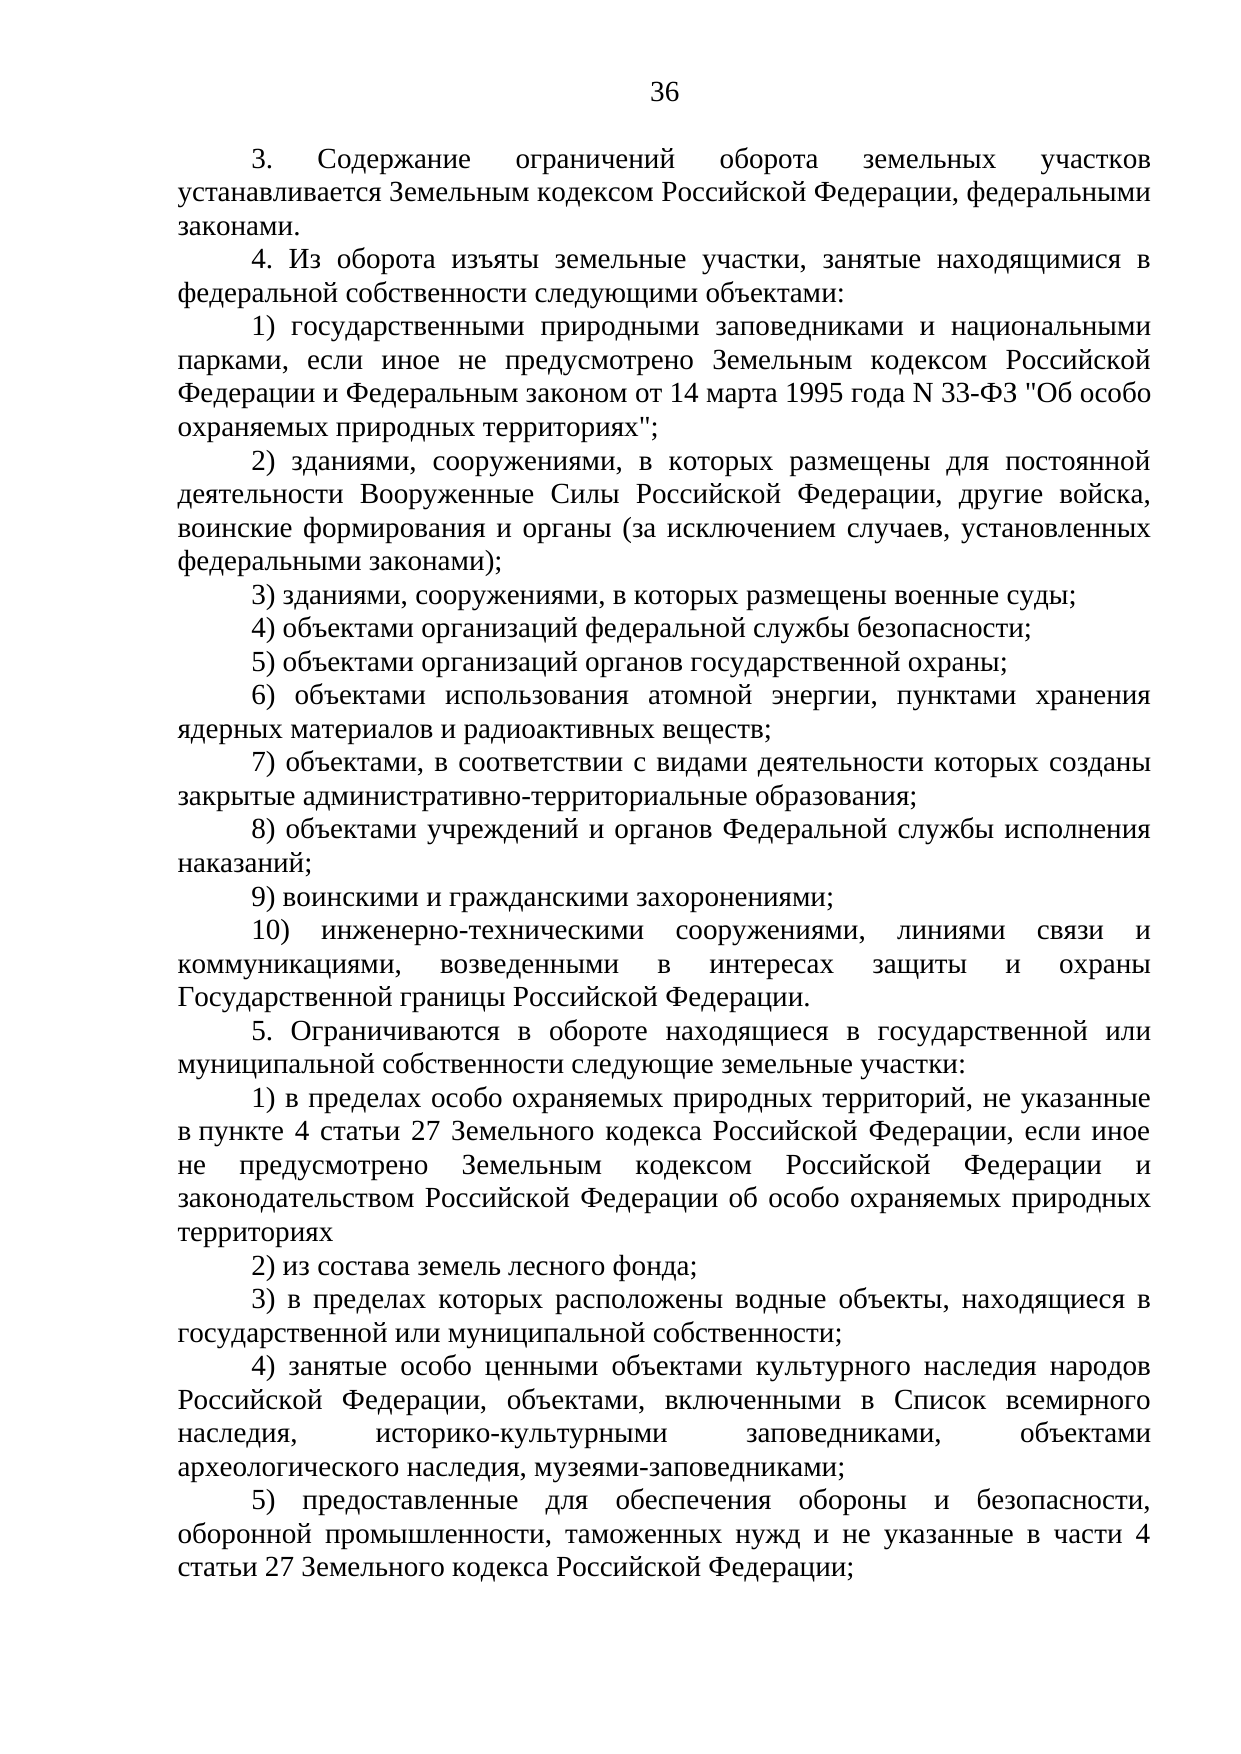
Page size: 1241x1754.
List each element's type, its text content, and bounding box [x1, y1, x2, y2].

text 1) в пределах особо охраняемых природных территорий, не указанные в пункте 4 статьи 27 Земельного кодекса Российской Федерации, если иное не предусмотрено Земельным кодексом Российской Федерации и законодательством Российской Федерации об особо охраняемых природных территориях [177, 1080, 1152, 1248]
text 2) из состава земель лесного фонда; [177, 1248, 1152, 1281]
text 5) предоставленные для обеспечения обороны и безопасности, оборонной промышленности, таможенных нужд и не указанные в части 4 статьи 27 Земельного кодекса Российской Федерации; [177, 1482, 1152, 1583]
text 4) объектами организаций федеральной службы безопасности; [177, 610, 1152, 644]
text 4) занятые особо ценными объектами культурного наследия народов Российской Федерации, объектами, включенными в Список всемирного наследия, историко-культурными заповедниками, объектами археологического наследия, музеями-заповедниками; [177, 1348, 1152, 1482]
text 1) государственными природными заповедниками и национальными парками, если иное не предусмотрено Земельным кодексом Российской Федерации и Федеральным законом от 14 марта 1995 года N 33-ФЗ "Об особо охраняемых природных территориях"; [177, 308, 1152, 443]
text 2) зданиями, сооружениями, в которых размещены для постоянной деятельности Вооруженные Силы Российской Федерации, другие войска, воинские формирования и органы (за исключением случаев, установленных федеральными законами); [177, 443, 1152, 577]
text 4. Из оборота изъяты земельные участки, занятые находящимися в федеральной собственности следующими объектами: [177, 241, 1152, 308]
text 3) зданиями, сооружениями, в которых размещены военные суды; [177, 577, 1152, 610]
text 3) в пределах которых расположены водные объекты, находящиеся в государственной или муниципальной собственности; [177, 1281, 1152, 1348]
text 3. Содержание ограничений оборота земельных участков устанавливается Земельным кодексом Российской Федерации, федеральными законами. [177, 141, 1152, 241]
text 6) объектами использования атомной энергии, пунктами хранения ядерных материалов и радиоактивных веществ; [177, 677, 1152, 744]
text 9) воинскими и гражданскими захоронениями; [177, 879, 1152, 912]
text 10) инженерно-техническими сооружениями, линиями связи и коммуникациями, возведенными в интересах защиты и охраны Государственной границы Российской Федерации. [177, 912, 1152, 1013]
text 7) объектами, в соответствии с видами деятельности которых созданы закрытые административно-территориальные образования; [177, 744, 1152, 812]
text 5. Ограничиваются в обороте находящиеся в государственной или муниципальной собственности следующие земельные участки: [177, 1013, 1152, 1080]
text 8) объектами учреждений и органов Федеральной службы исполнения наказаний; [177, 812, 1152, 879]
text 5) объектами организаций органов государственной охраны; [177, 644, 1152, 677]
